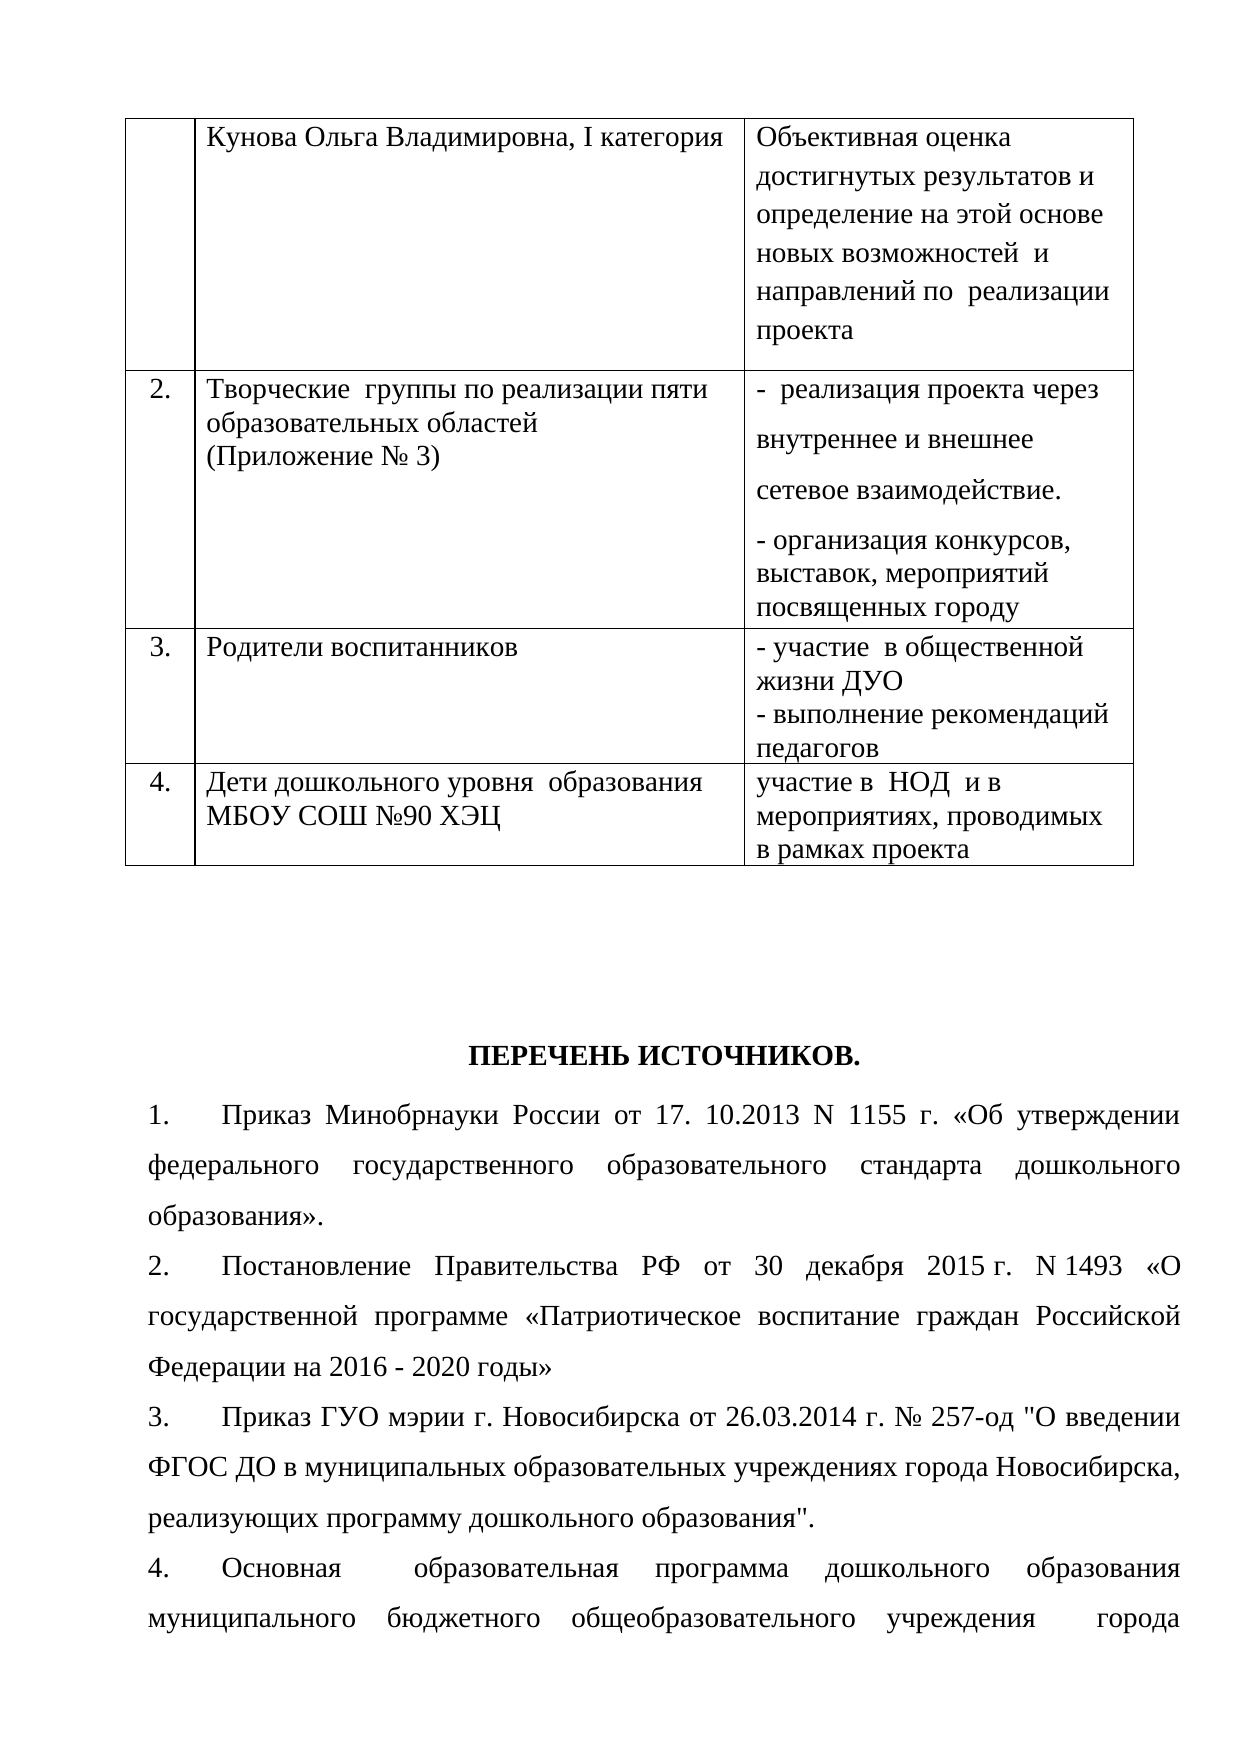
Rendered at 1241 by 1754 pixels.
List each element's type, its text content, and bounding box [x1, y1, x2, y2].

table_cell - участие в общественной жизни ДУО - выполнение рекомендаций педагогов [745, 629, 1133, 763]
list Приказ ГУО мэрии г. Новосибирска от 26.03.2014 г. № 257-од "О введении ФГОС ДО в муниципальных образовательных учреждениях города Новосибирска, реализующих программу дошкольного образования". [148, 1399, 1181, 1533]
table_cell 4. [126, 764, 194, 865]
table_cell участие в НОД и в мероприятиях, проводимых в рамках проекта [745, 764, 1133, 865]
table_cell 2. [126, 371, 194, 628]
table_cell - реализация проекта через внутреннее и внешнее сетевое взаимодействие. - организация конкурсов, выставок, мероприятий посвященных городу [745, 371, 1133, 628]
table_cell 3. [126, 629, 194, 763]
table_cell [196, 119, 744, 370]
list Приказ Минобрнауки России от 17. 10.2013 N 1155 г. «Об утверждении федерального государственного образовательного стандарта дошкольного образования». [148, 1097, 1181, 1231]
table_cell Дети дошкольного уровня образования МБОУ СОШ №90 ХЭЦ [196, 764, 744, 865]
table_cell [745, 119, 1133, 370]
table_cell 1. [126, 119, 194, 370]
text ПЕРЕЧЕНЬ ИСТОЧНИКОВ. [148, 1038, 1181, 1071]
list Постановление Правительства РФ от 30 декабря 2015 г. N 1493 «О государственной программе «Патриотическое воспитание граждан Российской Федерации на 2016 - 2020 годы» [148, 1248, 1181, 1299]
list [148, 1550, 1181, 1634]
table_cell Родители воспитанников [196, 629, 744, 763]
table_cell Творческие группы по реализации пяти образовательных областей (Приложение № 3) [196, 371, 744, 628]
list Постановление Правительства РФ от 30 декабря 2015 г. N 1493 «О государственной программе «Патриотическое воспитание граждан Российской Федерации на 2016 - 2020 годы» [148, 1332, 1181, 1382]
